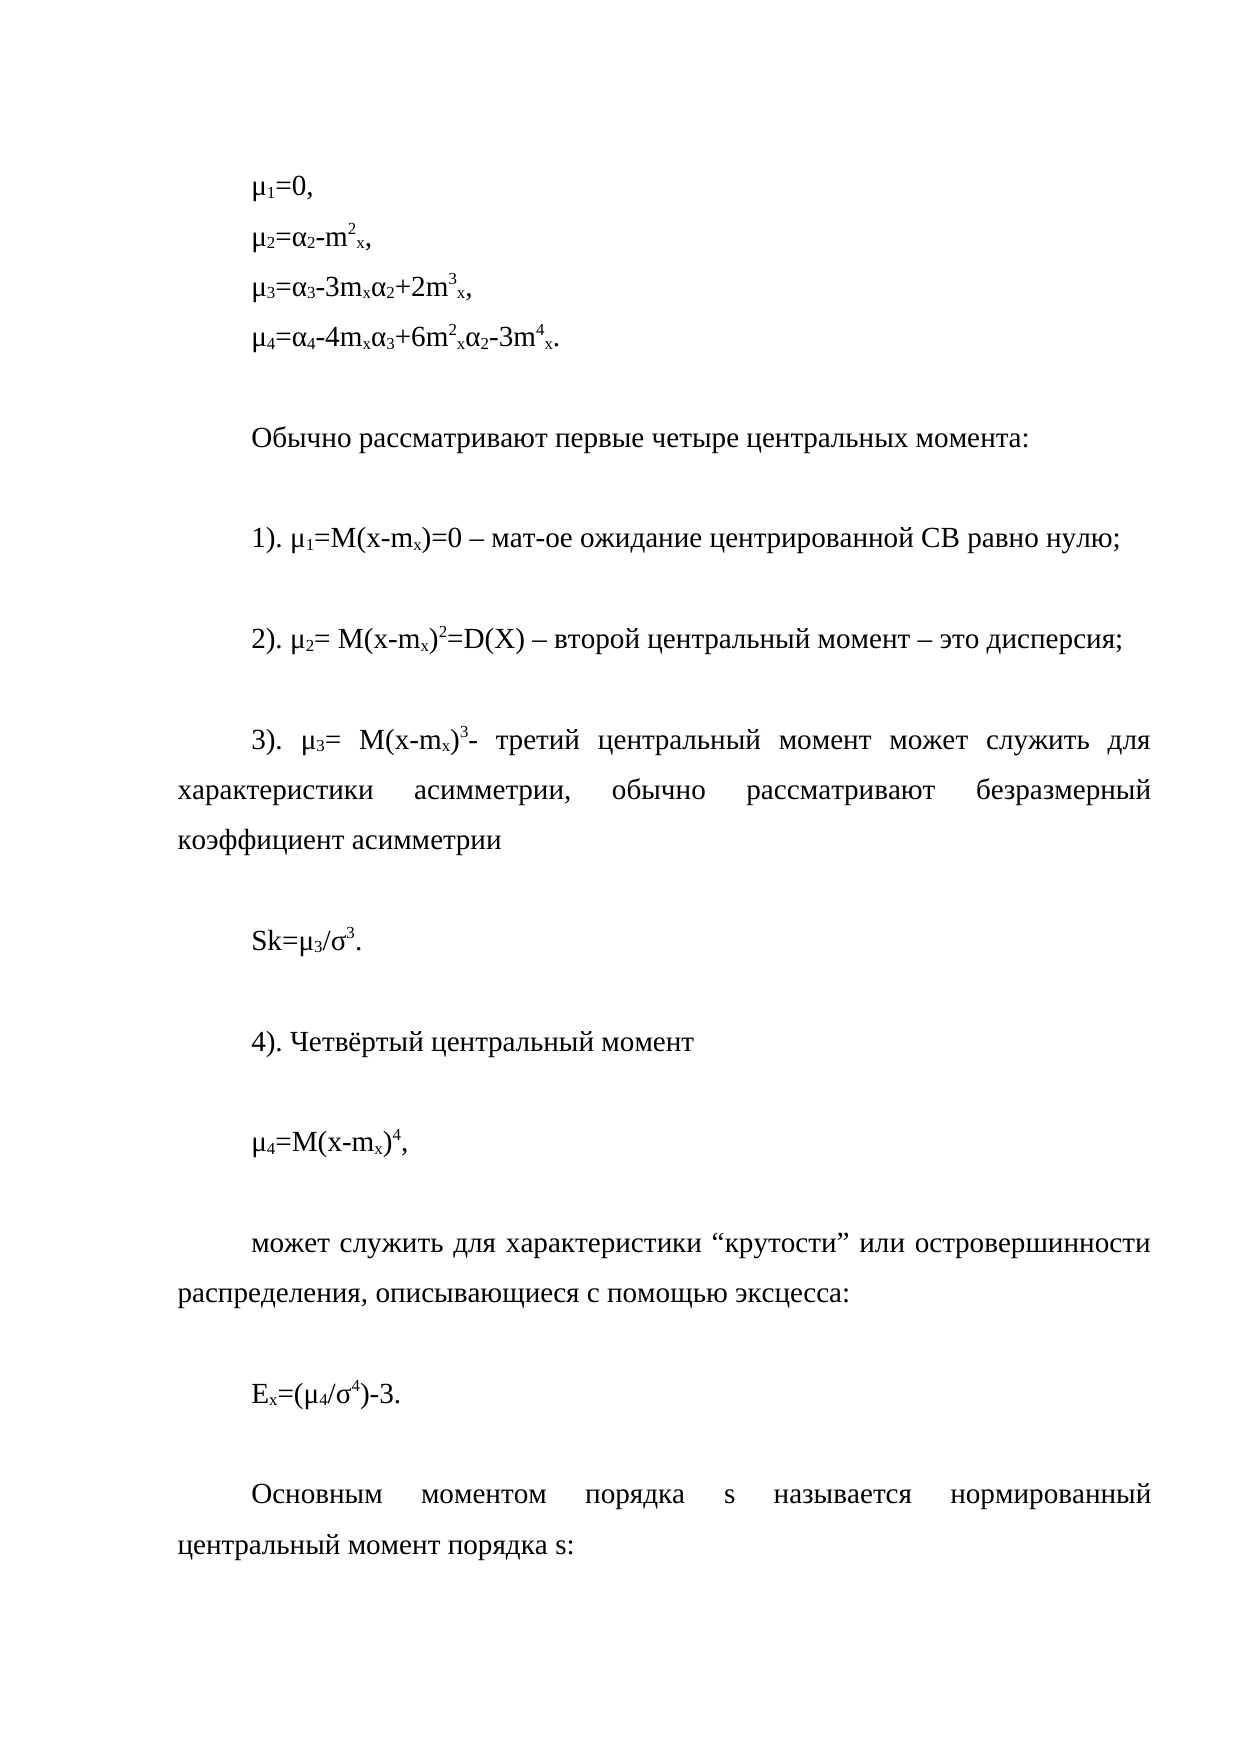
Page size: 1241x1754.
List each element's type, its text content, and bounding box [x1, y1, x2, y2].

text Sk=μ3/σ3. [177, 923, 1152, 957]
text Обычно рассматривают первые четыре центральных момента: [177, 420, 1152, 453]
text 3). μ3= M(x-mx)3- третий центральный момент может служить для характеристики асимметрии, обычно рассматривают безразмерный коэффициент асимметрии [177, 722, 1152, 856]
text μ3=α3-3mxα2+2m3x, [177, 269, 1152, 303]
text μ2=α2-m2x, [177, 219, 1152, 252]
text 2). μ2= M(x-mx)2=D(X) – второй центральный момент – это дисперсия; [177, 621, 1152, 655]
text μ1=0, [177, 168, 1152, 202]
text Основным моментом порядка s называется нормированный центральный момент порядка s: [177, 1477, 1152, 1560]
text может служить для характеристики “крутости” или островершинности распределения, описывающиеся с помощью эксцесса: [177, 1225, 1152, 1309]
text 4). Четвёртый центральный момент [177, 1024, 1152, 1057]
text μ4=M(x-mx)4, [177, 1124, 1152, 1158]
text Ex=(μ4/σ4)-3. [177, 1376, 1152, 1409]
text 1). μ1=M(x-mx)=0 – мат-ое ожидание центрированной СВ равно нулю; [177, 521, 1152, 554]
text μ4=α4-4mxα3+6m2xα2-3m4x. [177, 319, 1152, 353]
